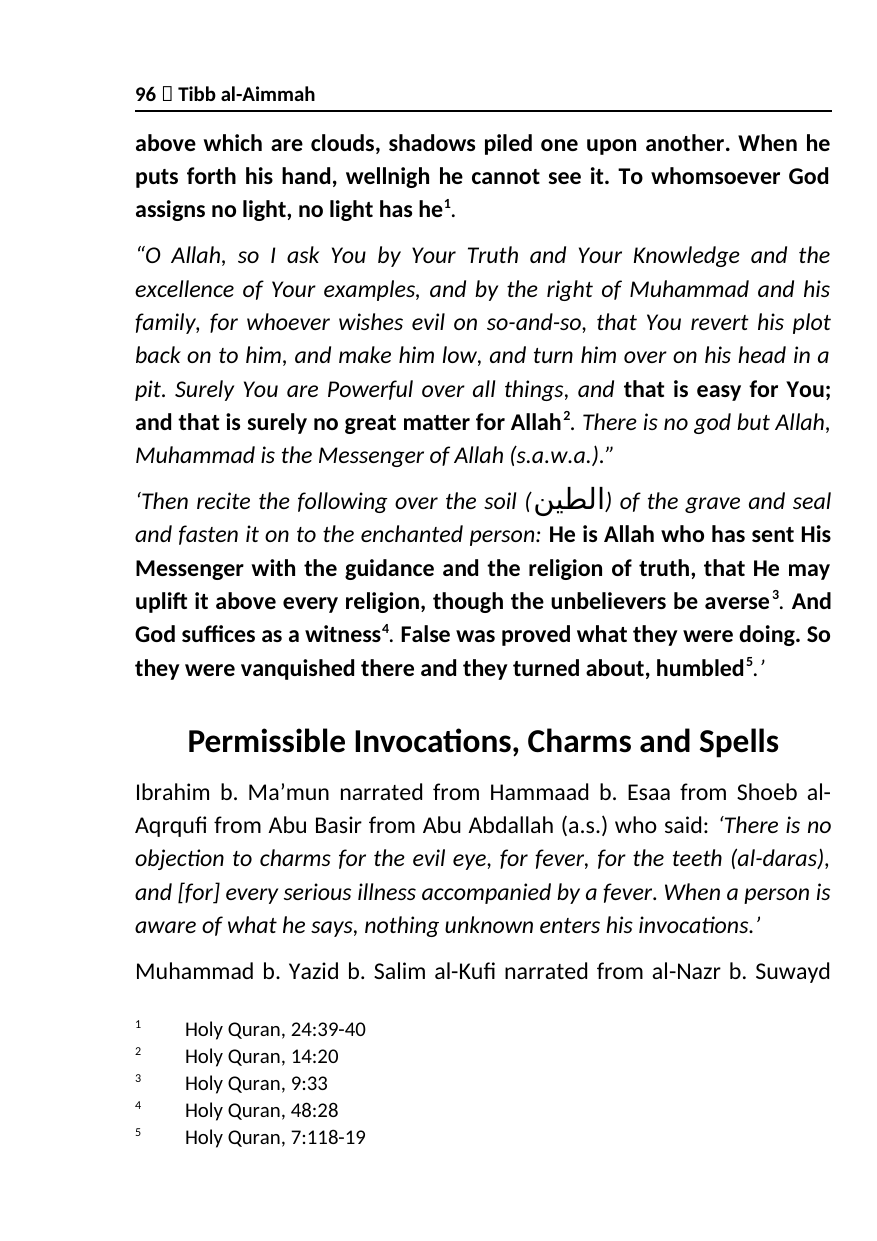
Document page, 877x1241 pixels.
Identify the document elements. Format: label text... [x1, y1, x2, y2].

text ‘Then recite the following over the soil (الطين) of the grave and seal and fasten it on to the enchanted person: He is Allah who has sent His Messenger with the guidance and the religion of truth, that He may uplift it above every religion, though the unbelievers be averse. And God suffices as a witness. False was proved what they were doing. So they were vanquished there and they turned about, humbled.’ [135, 483, 832, 683]
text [135, 953, 832, 986]
text Ibrahim b. Ma’mun narrated from Hammaad b. Esaa from Shoeb al-Aqrqufi from Abu Basir from Abu Abdallah (a.s.) who said: ‘There is no objection to charms for the evil eye, for fever, for the teeth (al-daras), and [for] every serious illness accompanied by a fever. When a person is aware of what he says, nothing unknown enters his invocations.’ [135, 773, 832, 940]
subtitle Permissible Invocations, Charms and Spells [135, 720, 832, 761]
text “O Allah, so I ask You by Your Truth and Your Knowledge and the excellence of Your examples, and by the right of Muhammad and his family, for whoever wishes evil on so-and-so, that You revert his plot back on to him, and make him low, and turn him over on his head in a pit. Surely You are Powerful over all things, and that is easy for You; and that is surely no great matter for Allah. There is no god but Allah, Muhammad is the Messenger of Allah (s.a.w.a.).” [135, 237, 832, 470]
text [135, 124, 832, 224]
